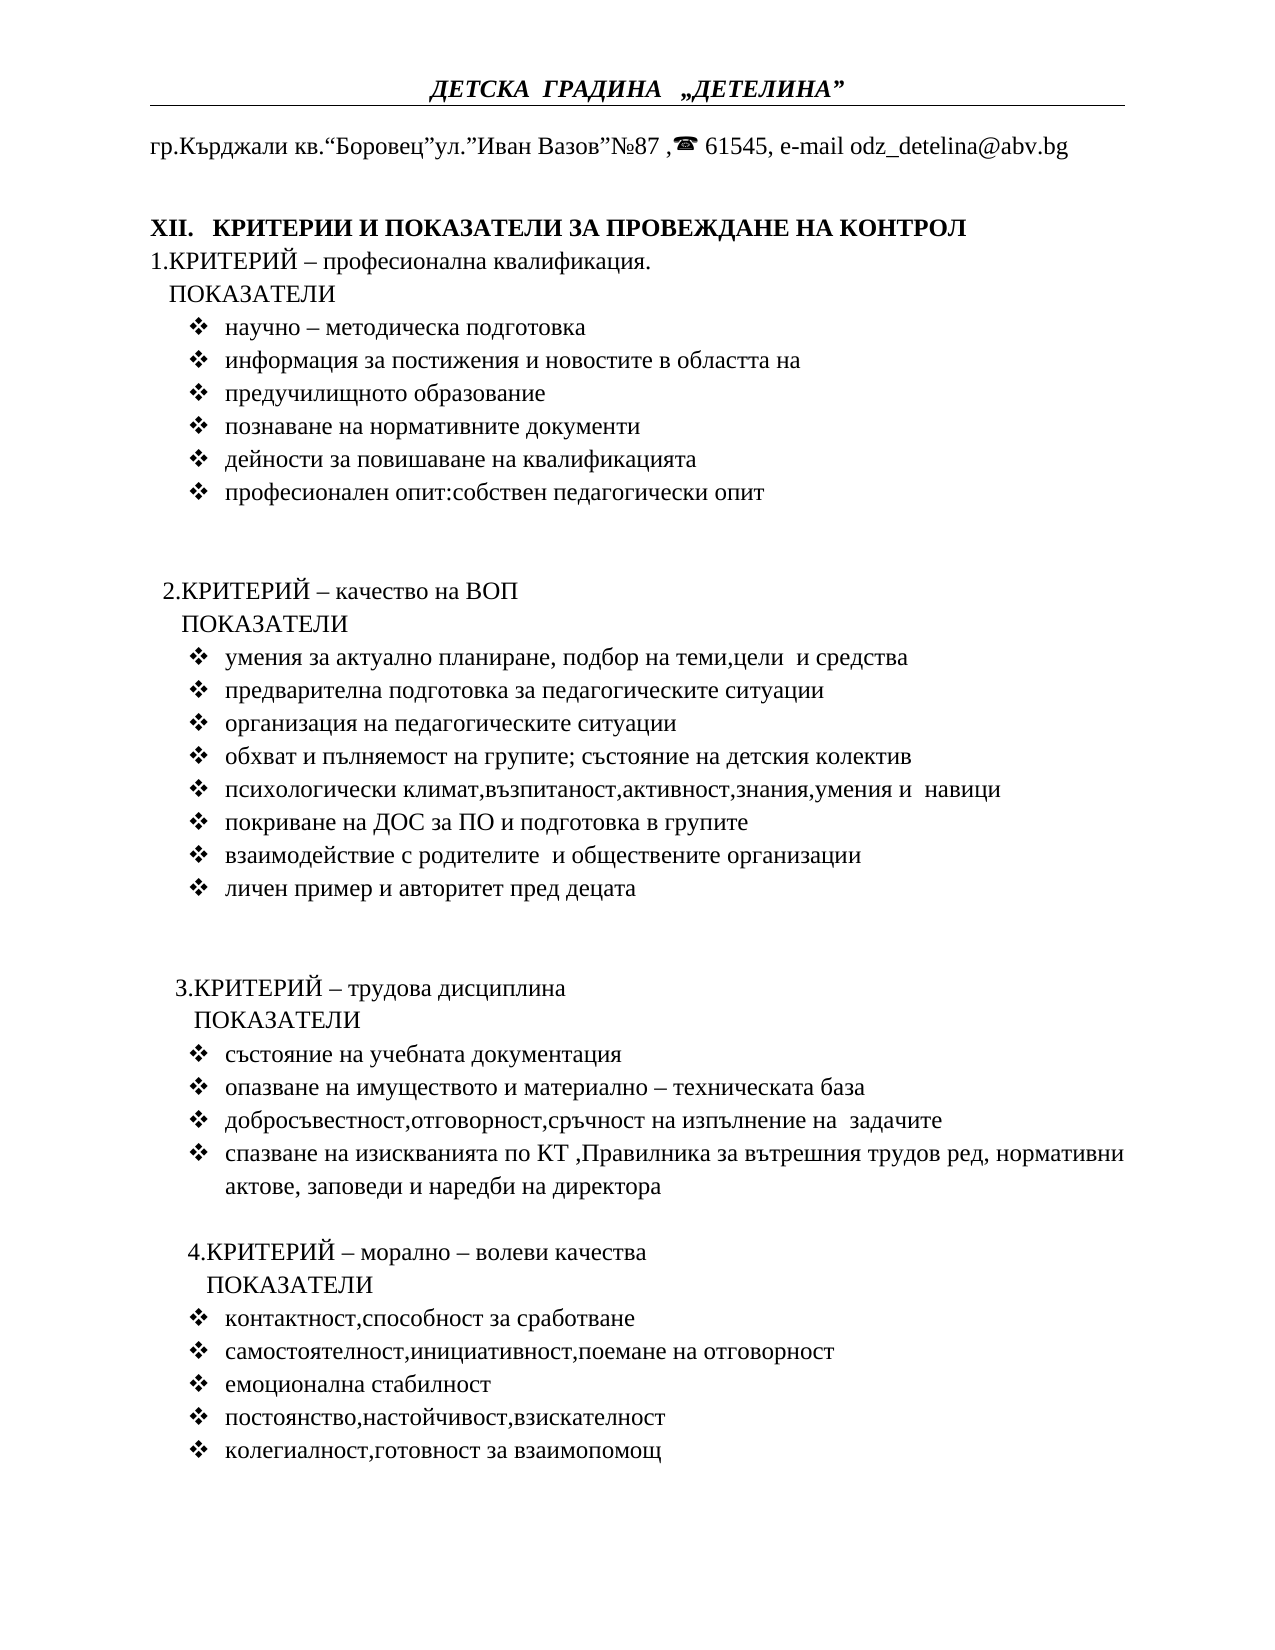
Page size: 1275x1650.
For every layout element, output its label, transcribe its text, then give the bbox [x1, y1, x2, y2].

list личен пример и авторитет пред децата [187, 873, 1125, 902]
list познаване на нормативните документи [187, 411, 1125, 440]
text 1.КРИТЕРИЙ – професионална квалификация. [150, 246, 1125, 275]
text ПОКАЗАТЕЛИ [150, 1270, 1125, 1298]
list постоянство,настойчивост,взискателност [187, 1402, 1125, 1431]
list състояние на учебната документация [187, 1039, 1125, 1067]
list добросъвестност,отговорност,сръчност на изпълнение на задачите [187, 1105, 1125, 1133]
list професионален опит:собствен педагогически опит [187, 477, 1125, 506]
list предварителна подготовка за педагогическите ситуации [187, 675, 1125, 704]
text ПОКАЗАТЕЛИ [150, 279, 1125, 308]
list самостоятелност,инициативност,поемане на отговорност [187, 1336, 1125, 1364]
list колегиалност,готовност за взаимопомощ [187, 1435, 1125, 1464]
list взаимодействие с родителите и обществените организации [187, 841, 1125, 869]
text 4.КРИТЕРИЙ – морално – волеви качества [150, 1237, 1125, 1266]
text 2.КРИТЕРИЙ – качество на ВОП [150, 576, 1125, 605]
list обхват и пълняемост на групите; състояние на детския колектив [187, 741, 1125, 770]
list научно – методическа подготовка [187, 312, 1125, 341]
list емоционална стабилност [187, 1369, 1125, 1398]
list опазване на имуществото и материално – техническата база [187, 1072, 1125, 1100]
text ПОКАЗАТЕЛИ [150, 1006, 1125, 1034]
list информация за постижения и новостите в областта на [187, 345, 1125, 374]
text ПОКАЗАТЕЛИ [150, 609, 1125, 638]
list спазване на изискванията по КТ ,Правилника за вътрешния трудов ред, нормативни актове, заповеди и наредби на директора [187, 1138, 1125, 1199]
list дейности за повишаване на квалификацията [187, 444, 1125, 473]
text З.КРИТЕРИЙ – трудова дисциплина [150, 973, 1125, 1001]
list предучилищното образование [187, 378, 1125, 407]
list покриване на ДОС за ПО и подготовка в групите [187, 807, 1125, 836]
text ХII. КРИТЕРИИ И ПОКАЗАТЕЛИ ЗА ПРОВЕЖДАНЕ НА КОНТРОЛ [150, 213, 1125, 242]
list контактност,способност за сработване [187, 1303, 1125, 1332]
list психологически климат,възпитаност,активност,знания,умения и навици [187, 774, 1125, 803]
list организация на педагогическите ситуации [187, 708, 1125, 737]
list умения за актуално планиране, подбор на теми,цели и средства [187, 642, 1125, 671]
